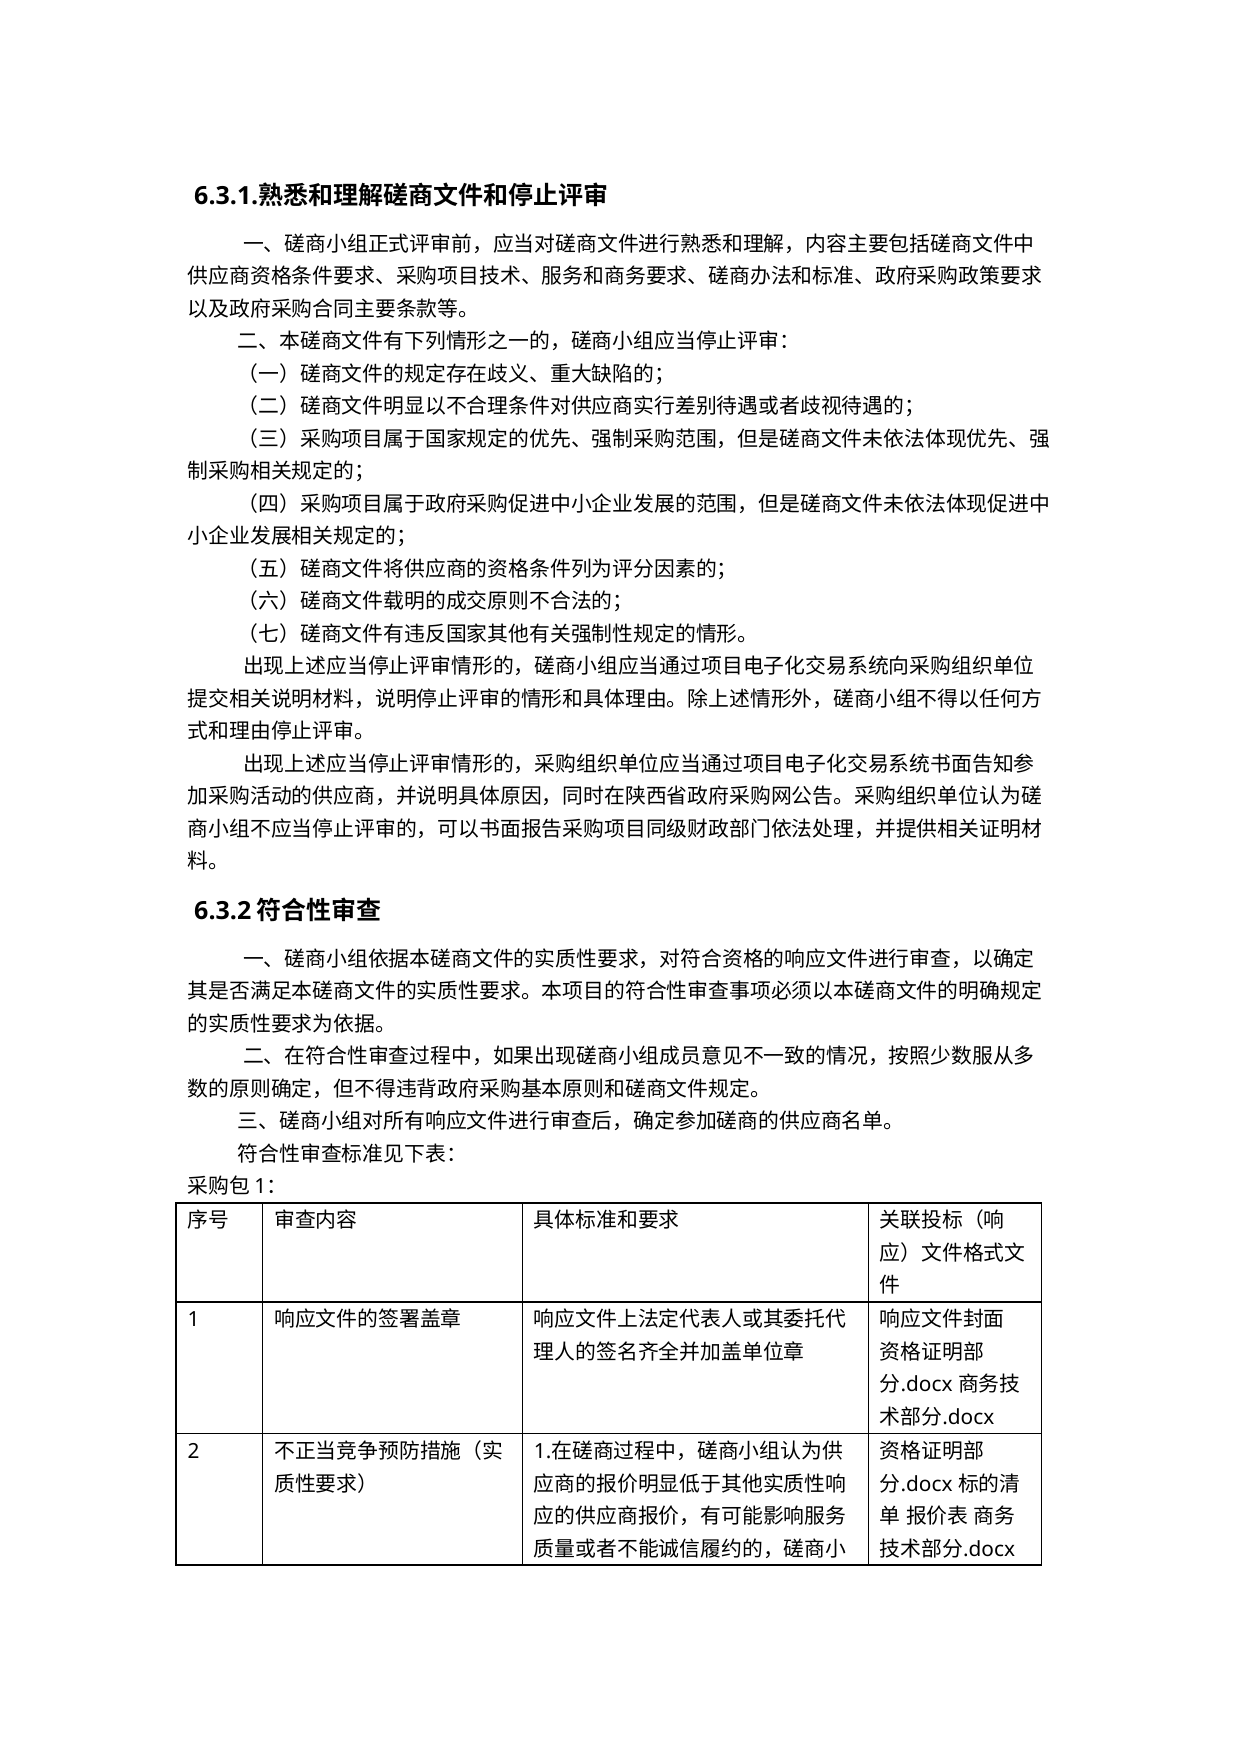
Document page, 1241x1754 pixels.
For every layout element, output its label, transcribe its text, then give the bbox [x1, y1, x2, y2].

table_cell 响应文件上法定代表人或其委托代理人的签名齐全并加盖单位章 [523, 1303, 868, 1433]
text 符合性审查标准见下表： [187, 1137, 1053, 1169]
text 二、本磋商文件有下列情形之一的，磋商小组应当停止评审： [187, 324, 1053, 357]
table_header 序号 [177, 1204, 262, 1301]
text （二）磋商文件明显以不合理条件对供应商实行差别待遇或者歧视待遇的； [187, 389, 1053, 422]
text （一）磋商文件的规定存在歧义、重大缺陷的； [187, 357, 1053, 389]
table_cell 2 [177, 1434, 262, 1564]
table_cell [869, 1434, 1041, 1564]
table_cell 1 [177, 1303, 262, 1433]
table_header 审查内容 [263, 1204, 522, 1301]
text （七）磋商文件有违反国家其他有关强制性规定的情形。 [187, 617, 1053, 649]
text 二、在符合性审查过程中，如果出现磋商小组成员意见不一致的情况，按照少数服从多数的原则确定，但不得违背政府采购基本原则和磋商文件规定。 [187, 1039, 1053, 1104]
text （三）采购项目属于国家规定的优先、强制采购范围，但是磋商文件未依法体现优先、强制采购相关规定的； [187, 422, 1053, 487]
text 一、磋商小组正式评审前，应当对磋商文件进行熟悉和理解，内容主要包括磋商文件中供应商资格条件要求、采购项目技术、服务和商务要求、磋商办法和标准、政府采购政策要求以及政府采购合同主要条款等。 [187, 227, 1053, 324]
text 6.3.2符合性审查 [187, 877, 1053, 942]
text （六）磋商文件载明的成交原则不合法的； [187, 584, 1053, 617]
table_header 具体标准和要求 [523, 1204, 868, 1301]
text （五）磋商文件将供应商的资格条件列为评分因素的； [187, 552, 1053, 584]
table_header 关联投标（响应）文件格式文件 [869, 1204, 1041, 1301]
text 三、磋商小组对所有响应文件进行审查后，确定参加磋商的供应商名单。 [187, 1104, 1053, 1137]
text 一、磋商小组依据本磋商文件的实质性要求，对符合资格的响应文件进行审查，以确定其是否满足本磋商文件的实质性要求。本项目的符合性审查事项必须以本磋商文件的明确规定的实质性要求为依据。 [187, 942, 1053, 1039]
text 出现上述应当停止评审情形的，磋商小组应当通过项目电子化交易系统向采购组织单位提交相关说明材料，说明停止评审的情形和具体理由。除上述情形外，磋商小组不得以任何方式和理由停止评审。 [187, 649, 1053, 747]
text 6.3.1.熟悉和理解磋商文件和停止评审 [187, 162, 1053, 227]
table_cell 响应文件的签署盖章 [263, 1303, 522, 1433]
text （四）采购项目属于政府采购促进中小企业发展的范围，但是磋商文件未依法体现促进中小企业发展相关规定的； [187, 487, 1053, 552]
table_cell 响应文件封面 资格证明部分.docx 商务技术部分.docx [869, 1303, 1041, 1433]
text 出现上述应当停止评审情形的，采购组织单位应当通过项目电子化交易系统书面告知参加采购活动的供应商，并说明具体原因，同时在陕西省政府采购网公告。采购组织单位认为磋商小组不应当停止评审的，可以书面报告采购项目同级财政部门依法处理，并提供相关证明材料。 [187, 747, 1053, 877]
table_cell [523, 1434, 868, 1564]
table_cell 不正当竞争预防措施（实质性要求） [263, 1434, 522, 1564]
text 采购包1： [187, 1169, 1053, 1202]
